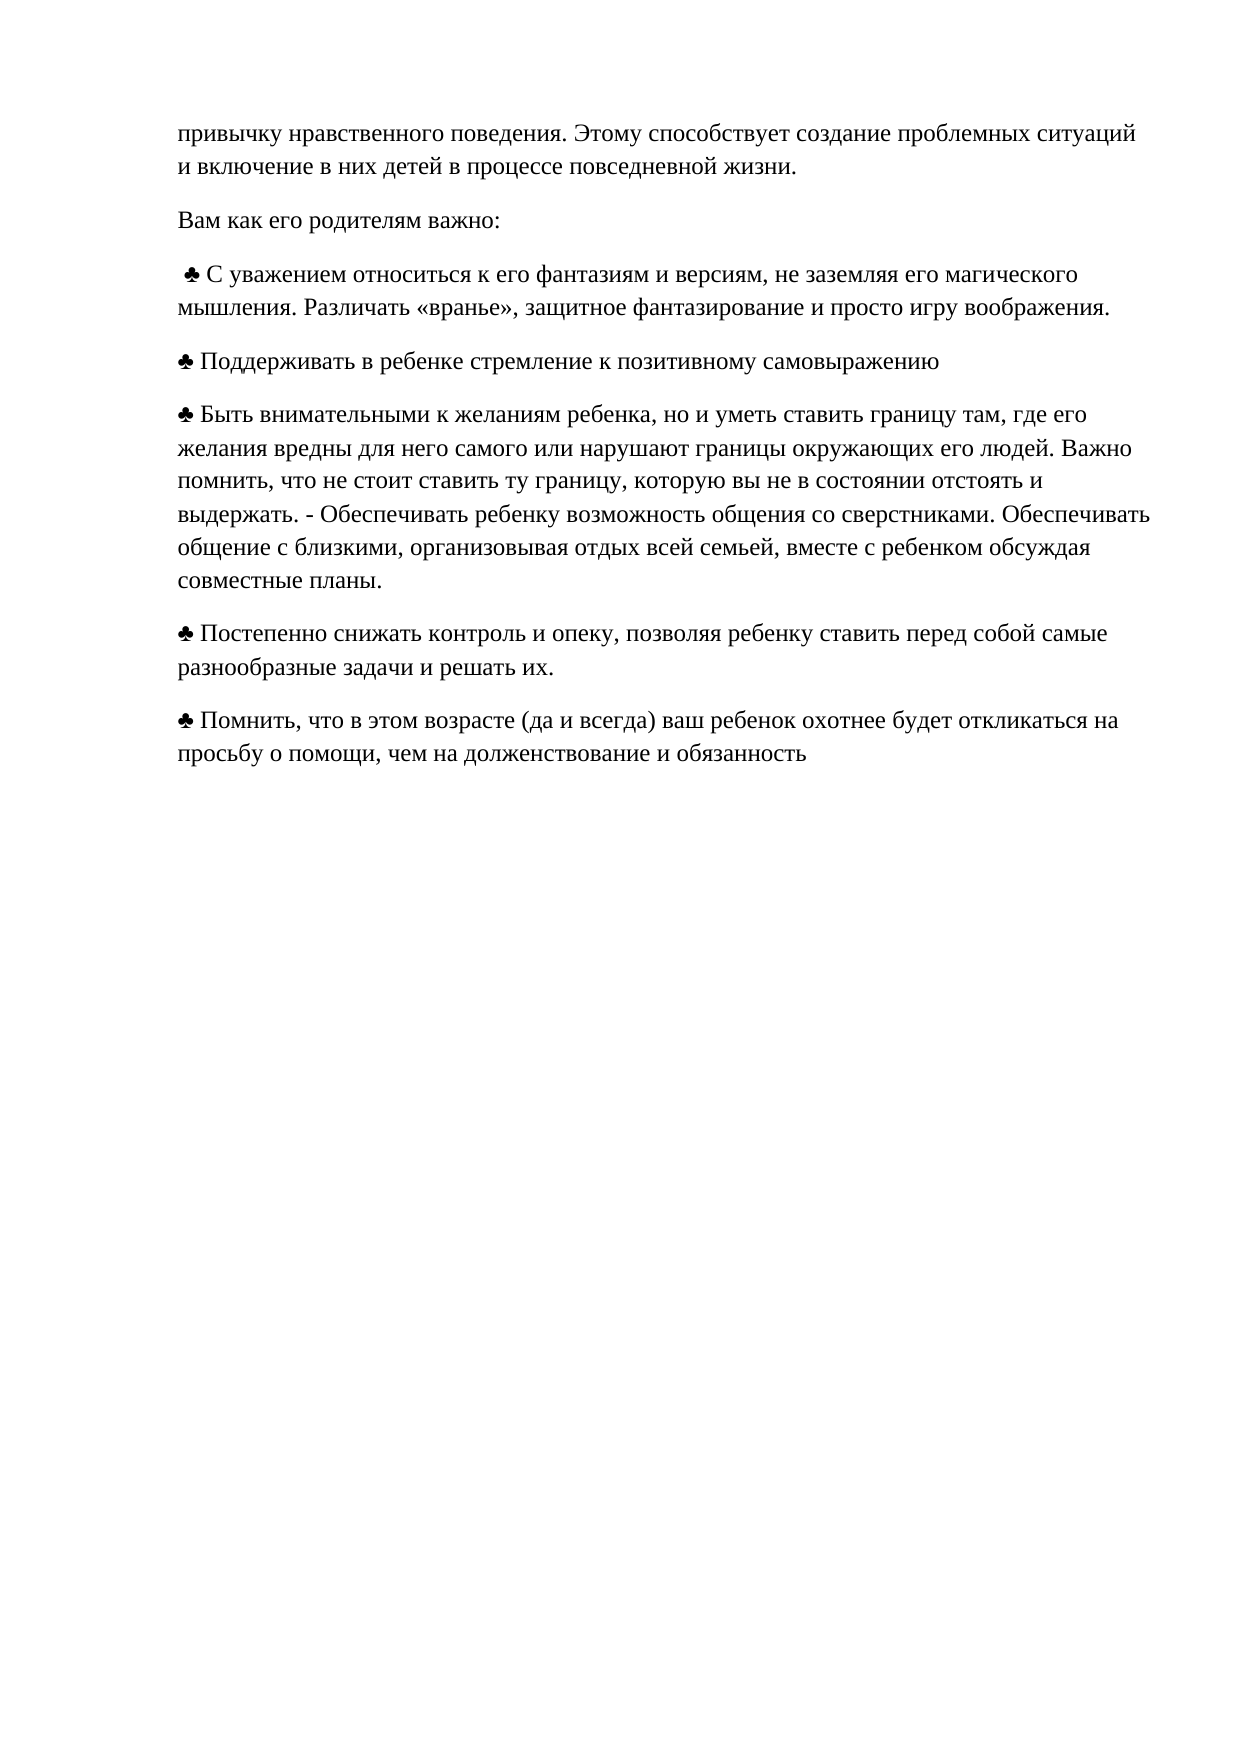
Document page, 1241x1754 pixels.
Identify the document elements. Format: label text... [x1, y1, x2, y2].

text ♣ С уважением относиться к его фантазиям и версиям, не заземляя его магического мышления. Различать «вранье», защитное фантазирование и просто игру воображения. [177, 259, 1152, 321]
text Вам как его родителям важно: [177, 205, 1152, 234]
text ♣ Постепенно снижать контроль и опеку, позволяя ребенку ставить перед собой самые разнообразные задачи и решать их. [177, 618, 1152, 680]
text ♣ Поддерживать в ребенке стремление к позитивному самовыражению [177, 346, 1152, 374]
text ♣ Быть внимательными к желаниям ребенка, но и уметь ставить границу там, где его желания вредны для него самого или нарушают границы окружающих его людей. Важно помнить, что не стоит ставить ту границу, которую вы не в состоянии отстоять и выдержать. - Обеспечивать ребенку возможность общения со сверстниками. Обеспечивать общение с близкими, организовывая отдых всей семьей, вместе с ребенком обсуждая совместные планы. [177, 399, 1152, 593]
text ♣ Помнить, что в этом возрасте (да и всегда) ваш ребенок охотнее будет откликаться на просьбу о помощи, чем на долженствование и обязанность [177, 705, 1152, 767]
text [177, 118, 1152, 180]
